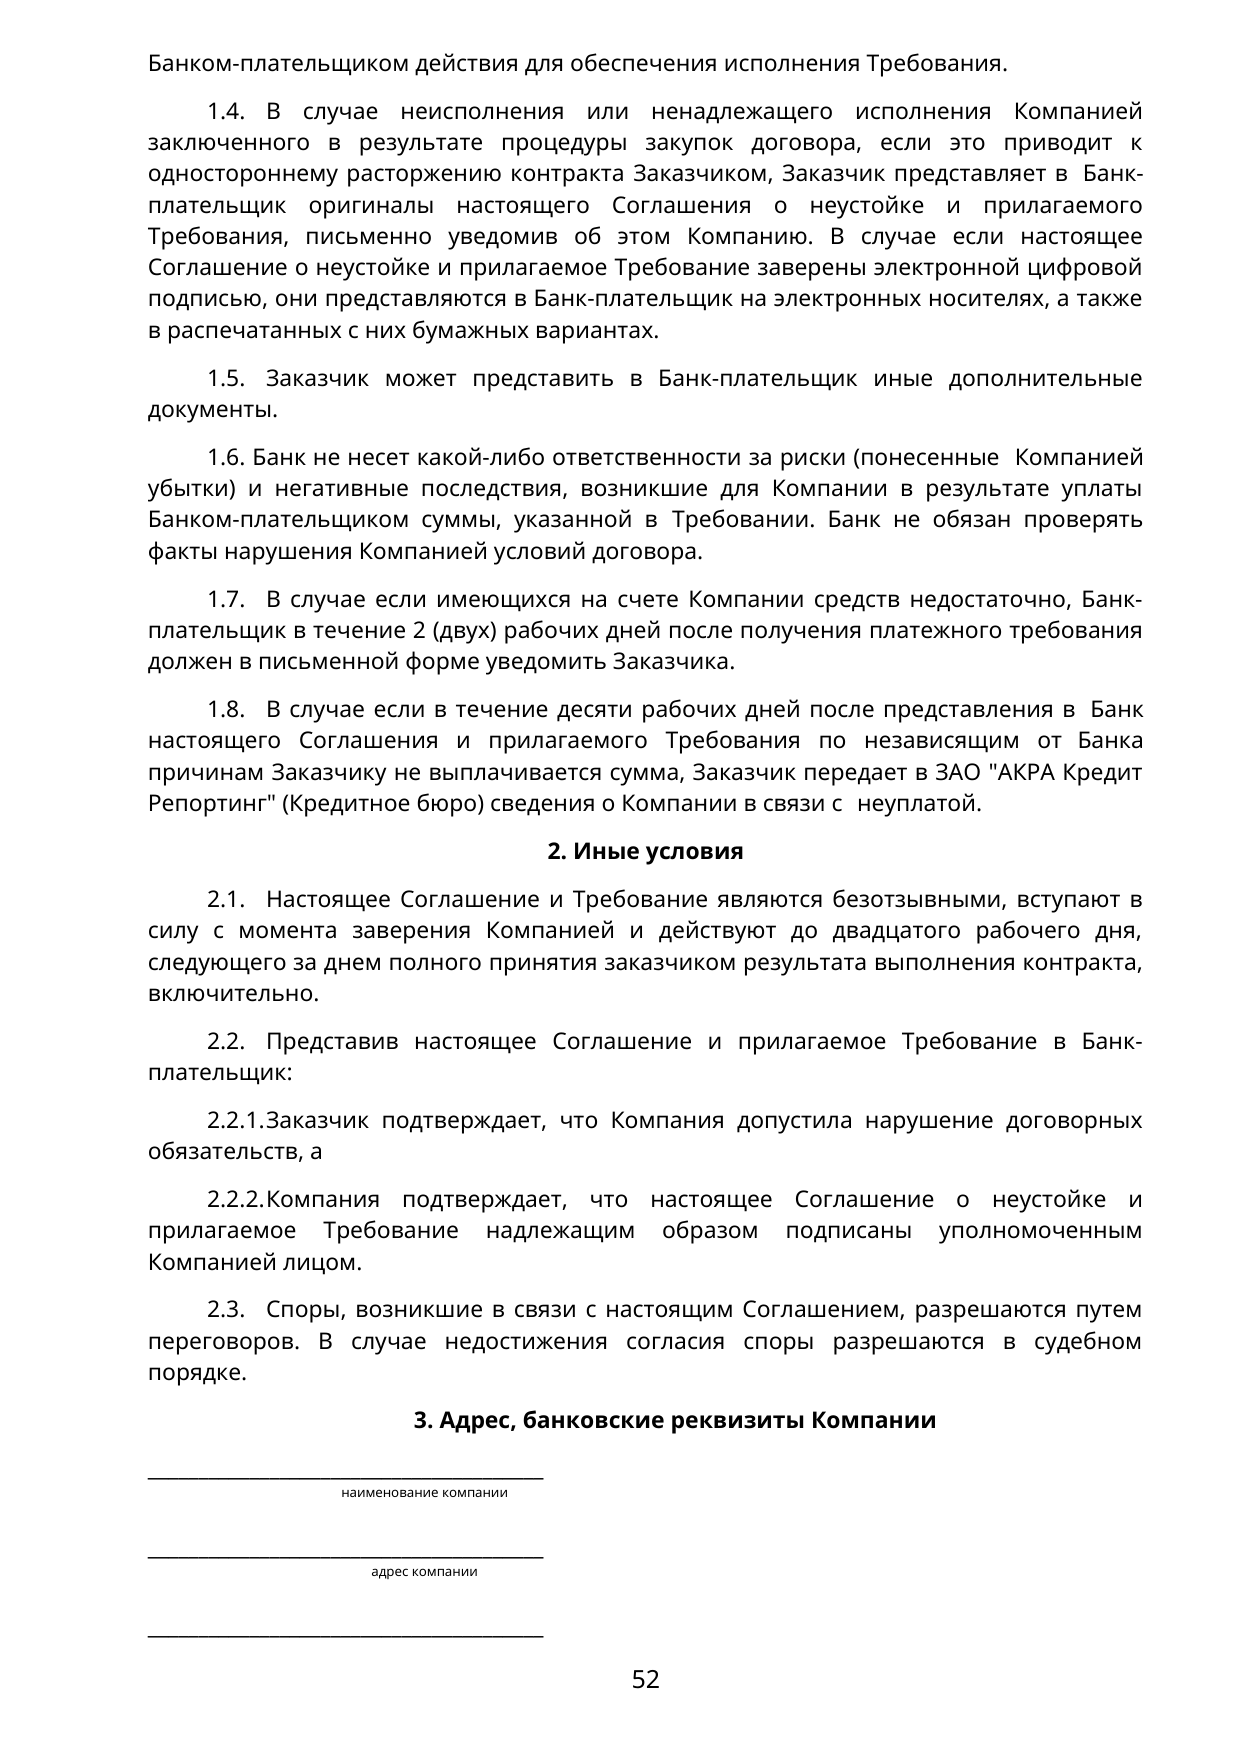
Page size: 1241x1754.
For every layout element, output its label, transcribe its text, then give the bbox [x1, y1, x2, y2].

text 2.3. Споры, возникшие в связи с настоящим Соглашением, разрешаются путем переговоров. В случае недостижения согласия споры разрешаются в судебном порядке. [148, 1293, 1144, 1387]
text _______________________________________ [148, 1452, 1144, 1483]
text 2. Иные условия [148, 835, 1144, 866]
text 2.2. Представив настоящее Соглашение и прилагаемое Требование в Банк-плательщик: [148, 1024, 1144, 1087]
text адрес компании [148, 1562, 701, 1593]
text _______________________________________ [148, 1531, 1144, 1562]
text 3. Адрес, банковские реквизиты Компании [148, 1404, 1144, 1435]
text 1.4. В случае неисполнения или ненадлежащего исполнения Компанией заключенного в результате процедуры закупок договора, если это приводит к одностороннему расторжению контракта Заказчиком, Заказчик представляет в Банк-плательщик оригиналы настоящего Соглашения о неустойке и прилагаемого Требования, письменно уведомив об этом Компанию. В случае если настоящее Соглашение о неустойке и прилагаемое Требование заверены электронной цифровой подписью, они представляются в Банк-плательщик на электронных носителях, а также в распечатанных с них бумажных вариантах. [148, 95, 1144, 345]
text 1.8. В случае если в течение десяти рабочих дней после представления в Банк настоящего Соглашения и прилагаемого Требования по независящим от Банка причинам Заказчику не выплачивается сумма, Заказчик передает в ЗАО "АКРА Кредит Репортинг" (Кредитное бюро) сведения о Компании в связи с неуплатой. [148, 693, 1144, 818]
text _______________________________________ [148, 1610, 1144, 1641]
text 1.7. В случае если имеющихся на счете Компании средств недостаточно, Банк-плательщик в течение 2 (двух) рабочих дней после получения платежного требования должен в письменной форме уведомить Заказчика. [148, 583, 1144, 676]
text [148, 47, 1144, 78]
text 2.2.2. Компания подтверждает, что настоящее Соглашение о неустойке и прилагаемое Требование надлежащим образом подписаны уполномоченным Компанией лицом. [148, 1183, 1144, 1277]
text наименование компании [148, 1483, 701, 1514]
text 1.6. Банк не несет какой-либо ответственности за риски (понесенные Компанией убытки) и негативные последствия, возникшие для Компании в результате уплаты Банком-плательщиком суммы, указанной в Требовании. Банк не обязан проверять факты нарушения Компанией условий договора. [148, 441, 1144, 566]
text 2.2.1. Заказчик подтверждает, что Компания допустила нарушение договорных обязательств, а [148, 1104, 1144, 1166]
text 1.5. Заказчик может представить в Банк-плательщик иные дополнительные документы. [148, 362, 1144, 424]
text 2.1. Настоящее Соглашение и Требование являются безотзывными, вступают в силу с момента заверения Компанией и действуют до двадцатого рабочего дня, следующего за днем полного принятия заказчиком результата выполнения контракта, включительно. [148, 883, 1144, 1008]
